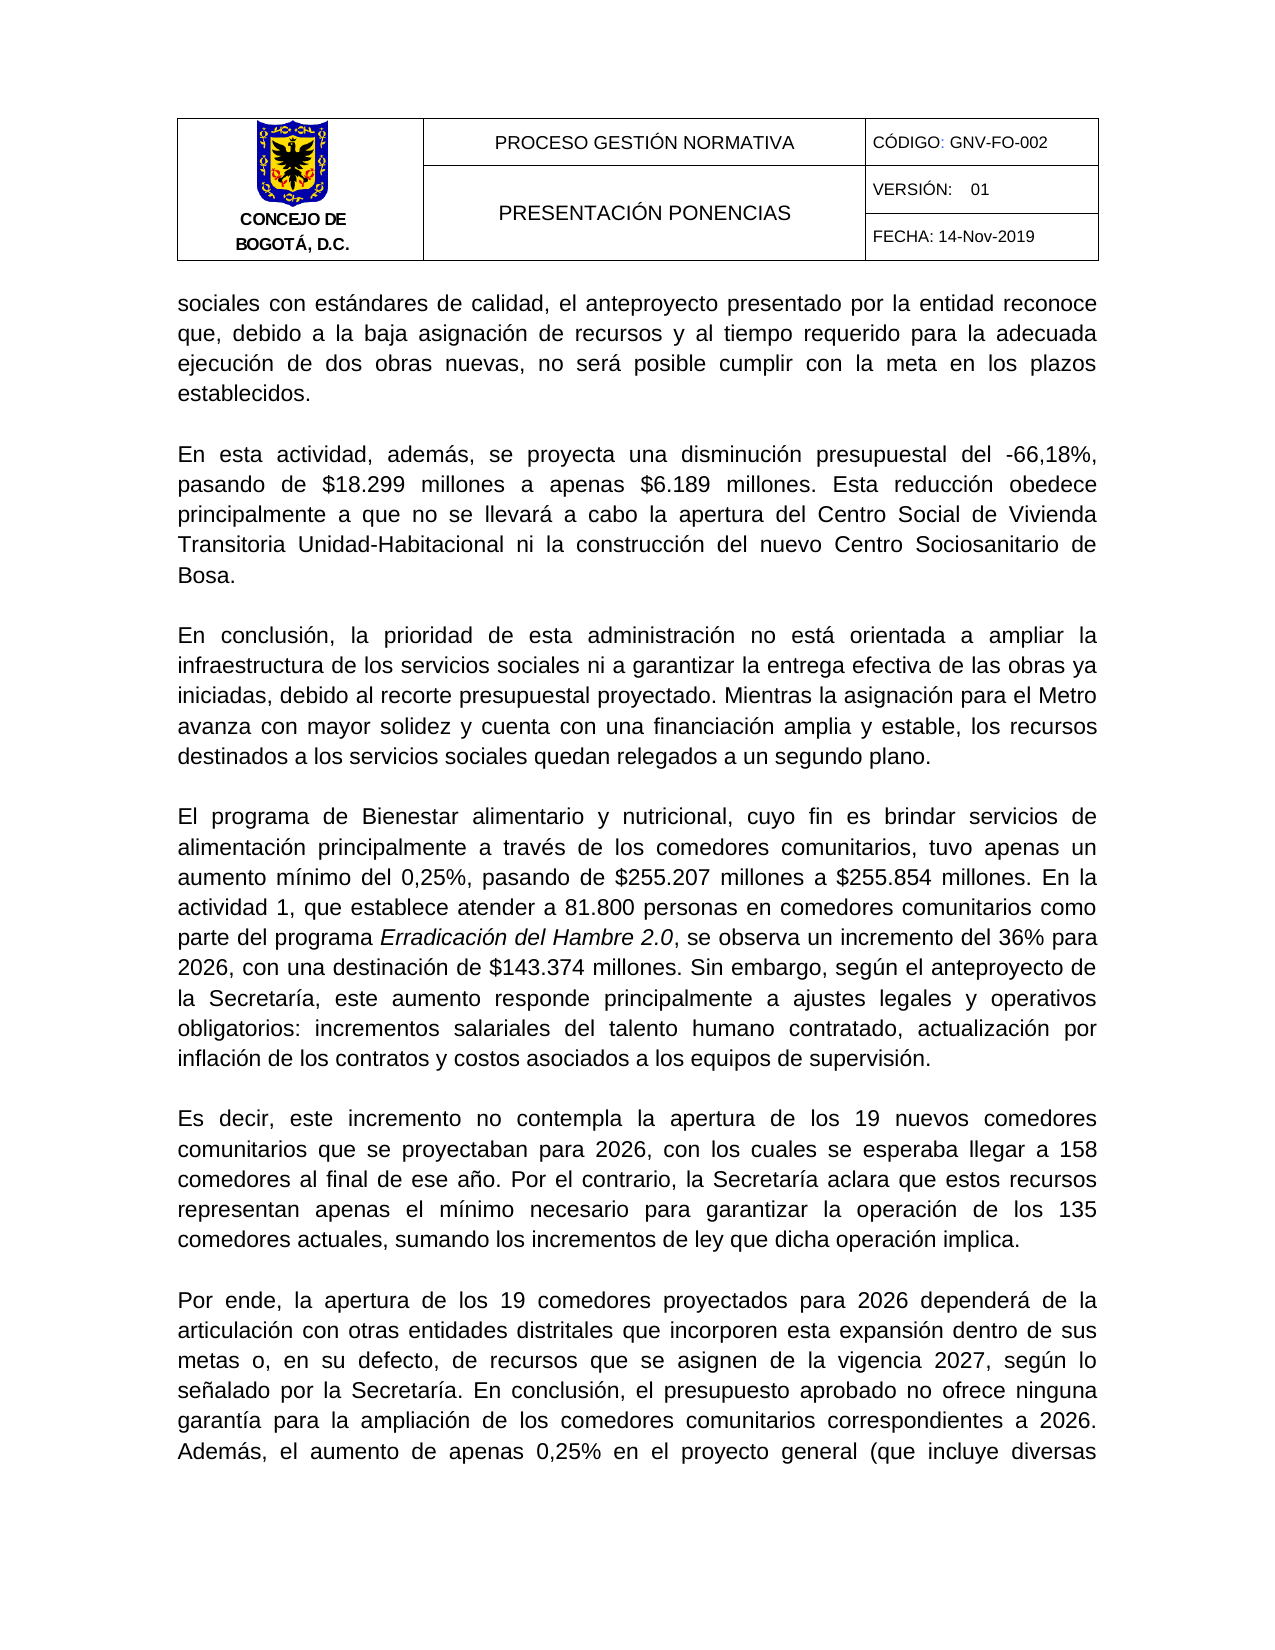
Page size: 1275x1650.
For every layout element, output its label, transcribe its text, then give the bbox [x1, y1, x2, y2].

text En esta actividad, además, se proyecta una disminución presupuestal del -66,18%, pasando de $18.299 millones a apenas $6.189 millones. Esta reducción obedece principalmente a que no se llevará a cabo la apertura del Centro Social de Vivienda Transitoria Unidad-Habitacional ni la construcción del nuevo Centro Sociosanitario de Bosa. [177, 441, 1098, 588]
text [177, 290, 1098, 407]
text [177, 1287, 1098, 1464]
text En conclusión, la prioridad de esta administración no está orientada a ampliar la infraestructura de los servicios sociales ni a garantizar la entrega efectiva de las obras ya iniciadas, debido al recorte presupuestal proyectado. Mientras la asignación para el Metro avanza con mayor solidez y cuenta con una financiación amplia y estable, los recursos destinados a los servicios sociales quedan relegados a un segundo plano. [177, 622, 1098, 769]
text El programa de Bienestar alimentario y nutricional, cuyo fin es brindar servicios de alimentación principalmente a través de los comedores comunitarios, tuvo apenas un aumento mínimo del 0,25%, pasando de $255.207 millones a $255.854 millones. En la actividad 1, que establece atender a 81.800 personas en comedores comunitarios como parte del programa Erradicación del Hambre 2.0, se observa un incremento del 36% para 2026, con una destinación de $143.374 millones. Sin embargo, según el anteproyecto de la Secretaría, este aumento responde principalmente a ajustes legales y operativos obligatorios: incrementos salariales del talento humano contratado, actualización por inflación de los contratos y costos asociados a los equipos de supervisión. [177, 803, 1098, 1071]
text Es decir, este incremento no contempla la apertura de los 19 nuevos comedores comunitarios que se proyectaban para 2026, con los cuales se esperaba llegar a 158 comedores al final de ese año. Por el contrario, la Secretaría aclara que estos recursos representan apenas el mínimo necesario para garantizar la operación de los 135 comedores actuales, sumando los incrementos de ley que dicha operación implica. [177, 1105, 1098, 1253]
